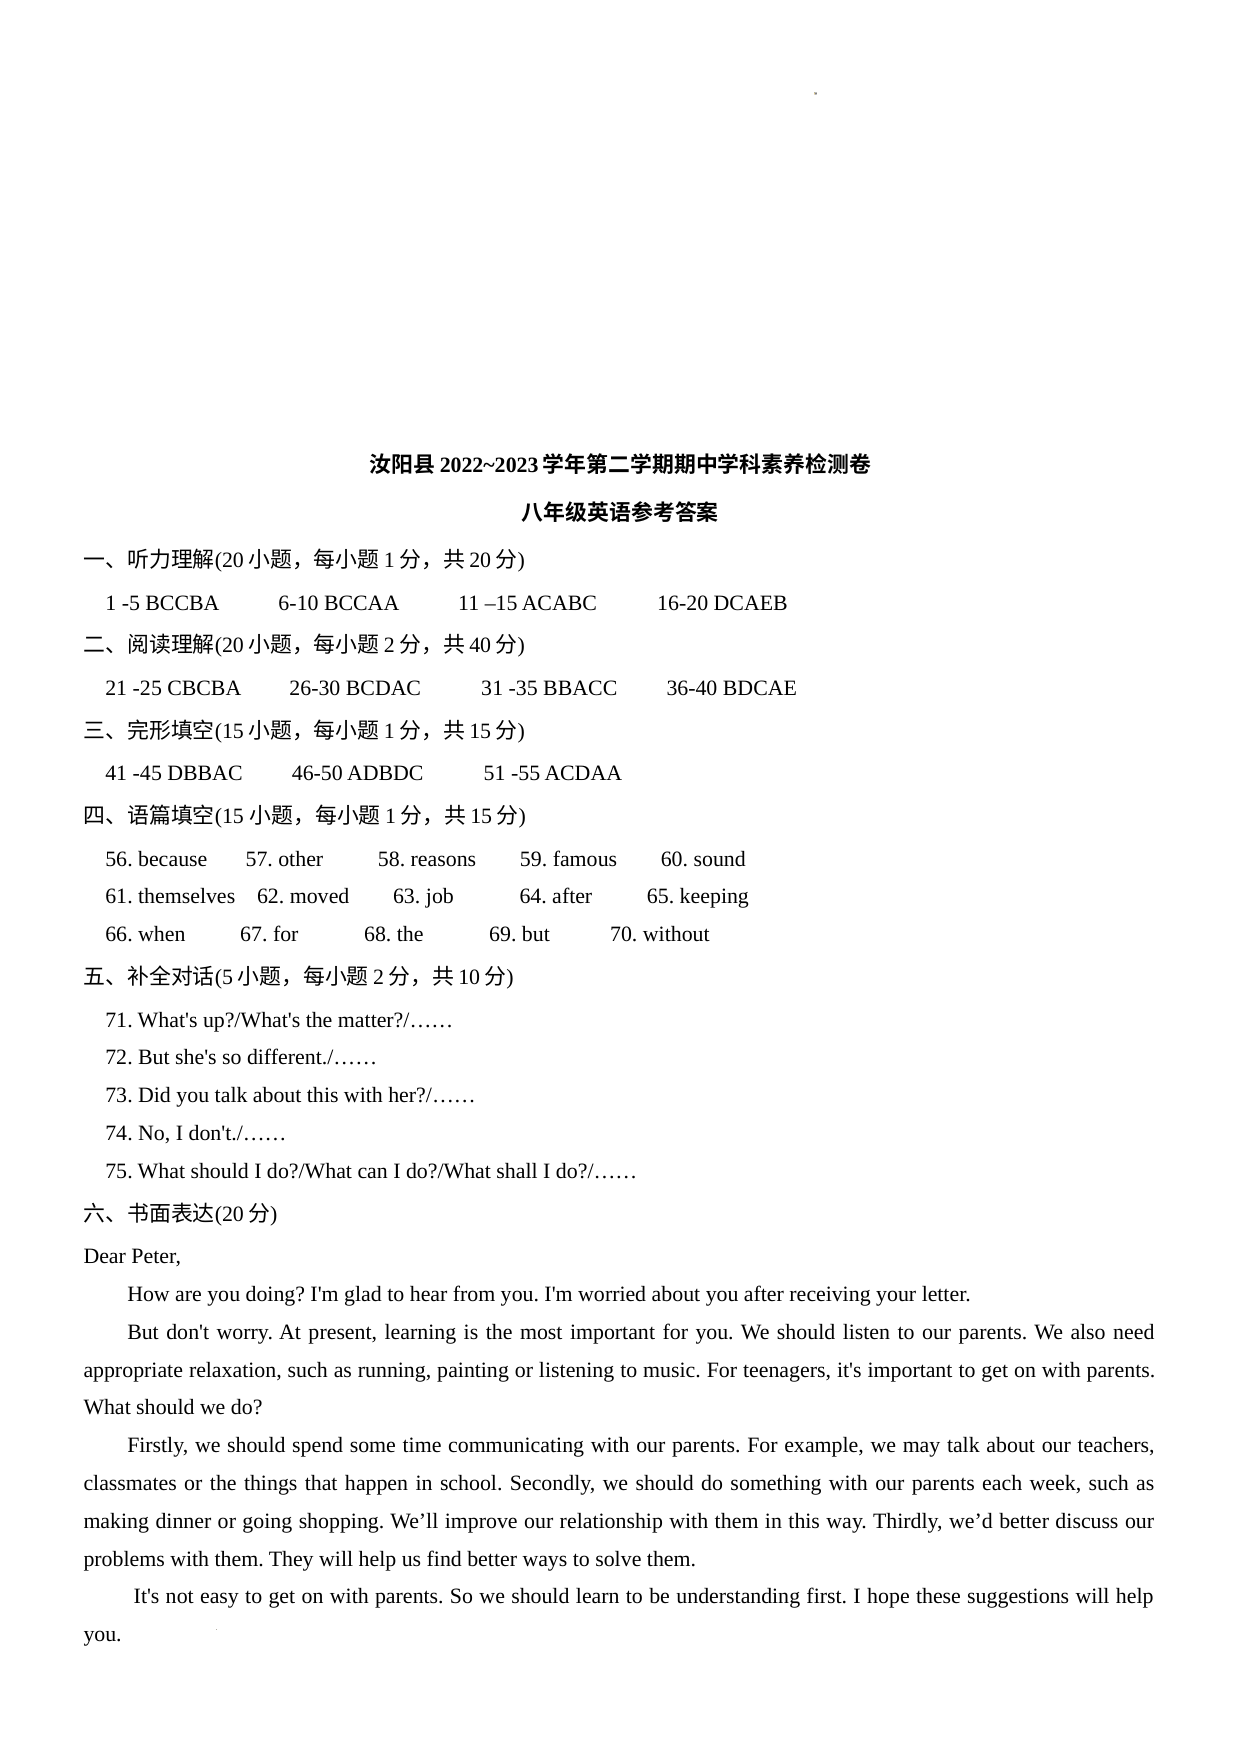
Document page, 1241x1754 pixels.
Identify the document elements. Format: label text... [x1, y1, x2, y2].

text 61. themselves 62. moved 63. job 64. after 65. keeping [83, 883, 1157, 909]
text 1 -5 BCCBA 6-10 BCCAA 11 –15 ACABC 16-20 DCAEB [83, 590, 1157, 615]
text 41 -45 DBBAC 46-50 ADBDC 51 -55 ACDAA [83, 760, 1157, 786]
text Firstly, we should spend some time communicating with our parents. For example, we may talk about our teachers, classmates or the things that happen in school. Secondly, we should do something with our parents each week, such as making dinner or going shopping. We’ll improve our relationship with them in this way. Thirdly, we’d better discuss our problems with them. They will help us find better ways to solve them. [83, 1432, 1157, 1571]
text 75. What should I do?/What can I do?/What shall I do?/…… [83, 1158, 1157, 1183]
text 73. Did you talk about this with her?/…… [83, 1082, 1157, 1107]
text 二、阅读理解(20小题，每小题2分，共40分) [83, 627, 1157, 659]
text 74. No, I don't./…… [83, 1120, 1157, 1145]
text 四、语篇填空(15 小题，每小题1分，共15分) [83, 798, 1157, 830]
text How are you doing? I'm glad to hear from you. I'm worried about you after receiving your letter. [83, 1281, 1157, 1306]
text Dear Peter, [83, 1243, 1157, 1268]
text 21 -25 CBCBA 26-30 BCDAC 31 -35 BBACC 36-40 BDCAE [83, 675, 1157, 700]
text 汝阳县2022~2023学年第二学期期中学科素养检测卷 [83, 447, 1157, 479]
text 一、听力理解(20小题，每小题1分，共20分) [83, 542, 1157, 574]
text 72. But she's so different./…… [83, 1044, 1157, 1069]
text 六、书面表达(20分) [83, 1196, 1157, 1227]
text 五、补全对话(5小题，每小题2分，共10分) [83, 959, 1157, 991]
text 66. when 67. for 68. the 69. but 70. without [83, 921, 1157, 946]
text But don't worry. At present, learning is the most important for you. We should listen to our parents. We also need appropriate relaxation, such as running, painting or listening to music. For teenagers, it's important to get on with parents. What should we do? [83, 1319, 1157, 1419]
text 三、完形填空(15小题，每小题1分，共15分) [83, 713, 1157, 744]
text 71. What's up?/What's the matter?/…… [83, 1007, 1157, 1032]
text 56. because 57. other 58. reasons 59. famous 60. sound [83, 846, 1157, 871]
text 八年级英语参考答案 [83, 495, 1157, 526]
text It's not easy to get on with parents. So we should learn to be understanding first. I hope these suggestions will help you. [83, 1583, 1157, 1646]
